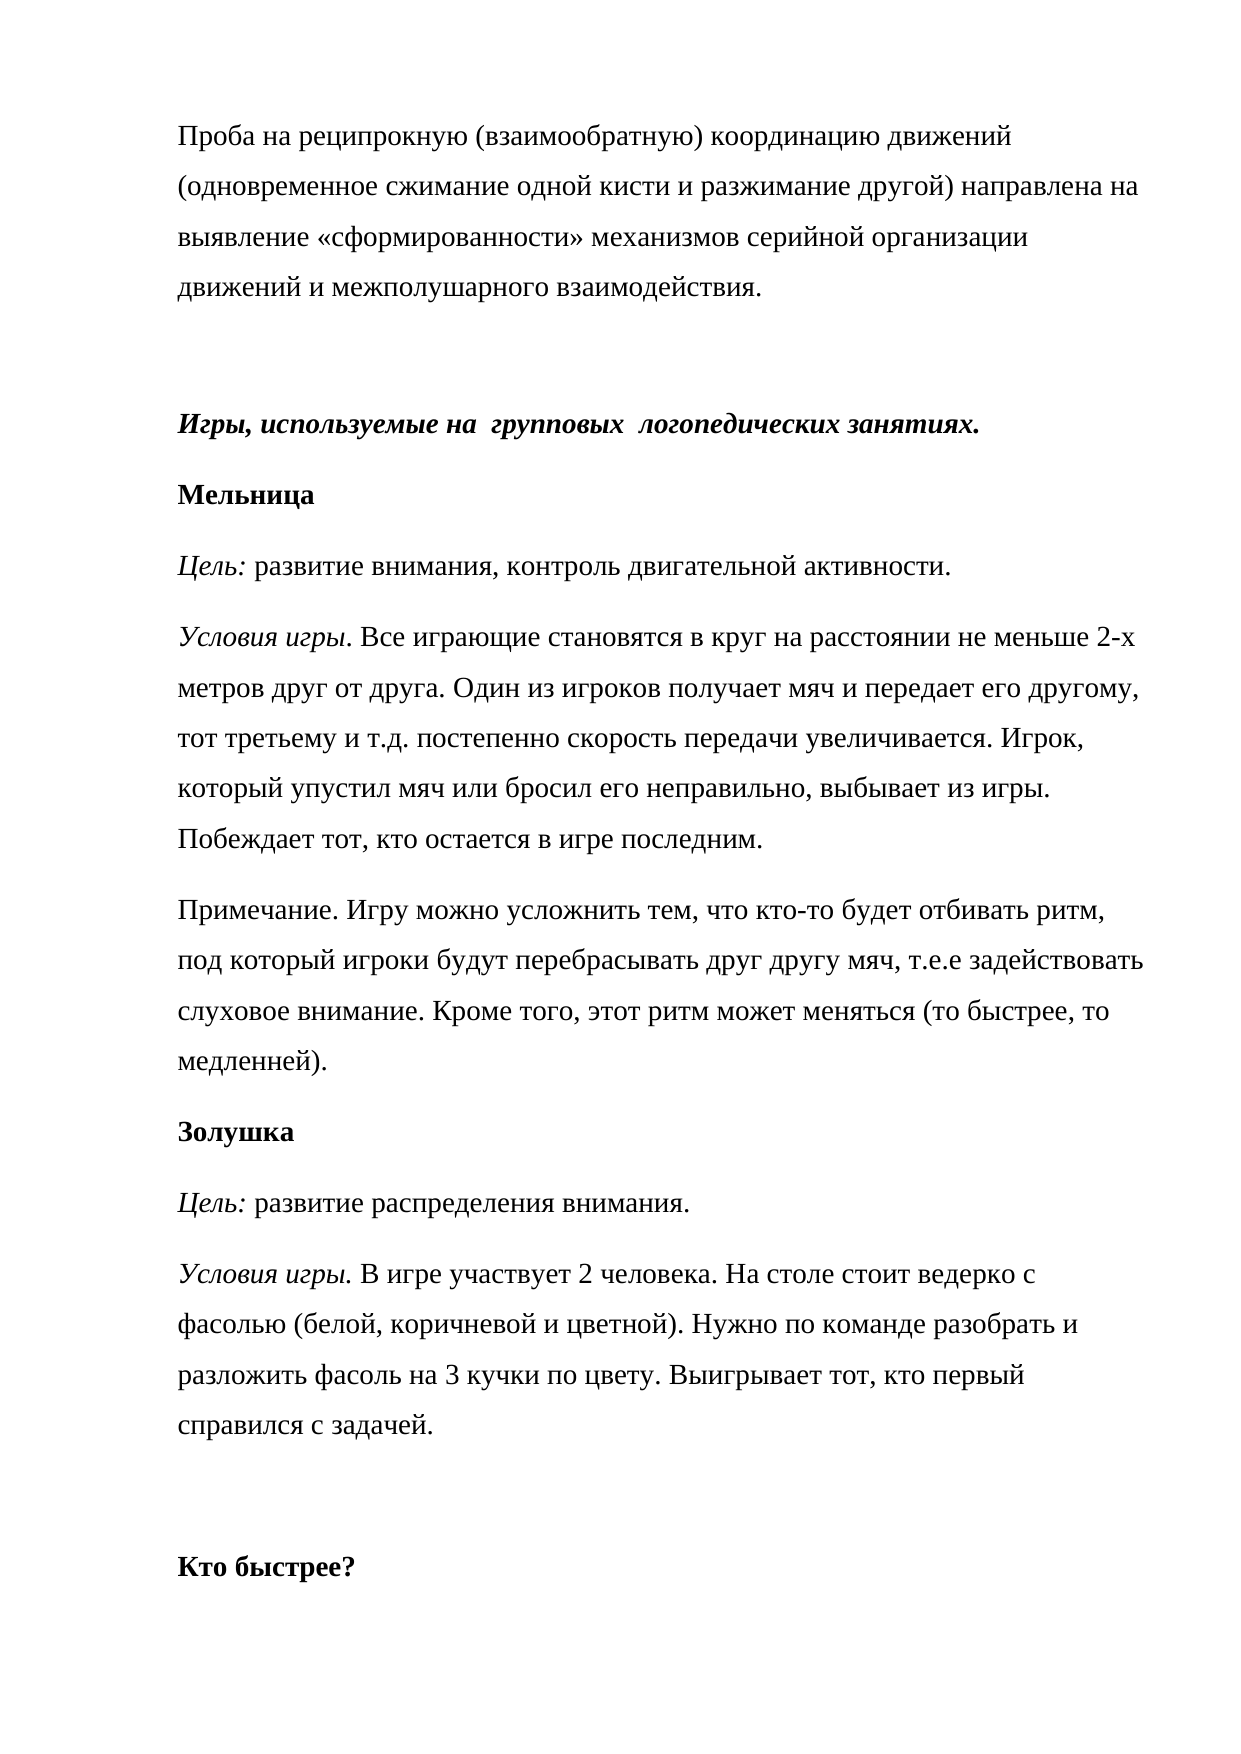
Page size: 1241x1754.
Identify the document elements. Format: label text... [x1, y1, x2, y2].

text Игры, используемые на групповых логопедических занятиях. [177, 406, 1152, 440]
text Золушка [177, 1114, 1152, 1148]
text Проба на реципрокную (взаимообратную) координацию движений (одновременное сжимание одной кисти и разжимание другой) направлена на выявление «сформированности» механизмов серийной организации движений и межполушарного взаимодействия. [177, 118, 1152, 303]
text Цель: развитие распределения внимания. [177, 1185, 1152, 1219]
text Цель: развитие внимания, контроль двигательной активности. [177, 548, 1152, 582]
text Кто быстрее? [177, 1549, 1152, 1583]
text Условия игры. В игре участвует 2 человека. На столе стоит ведерко с фасолью (белой, коричневой и цветной). Нужно по команде разобрать и разложить фасоль на 3 кучки по цвету. Выигрывает тот, кто первый справился с задачей. [177, 1256, 1152, 1441]
text Примечание. Игру можно усложнить тем, что кто-то будет отбивать ритм, под который игроки будут перебрасывать друг другу мяч, т.е.е задействовать слуховое внимание. Кроме того, этот ритм может меняться (то быстрее, то медленней). [177, 892, 1152, 1076]
text Мельница [177, 477, 1152, 511]
text Условия игры. Все играющие становятся в круг на расстоянии не меньше 2-х метров друг от друга. Один из игроков получает мяч и передает его другому, тот третьему и т.д. постепенно скорость передачи увеличивается. Игрок, который упустил мяч или бросил его неправильно, выбывает из игры. Побеждает тот, кто остается в игре последним. [177, 619, 1152, 854]
